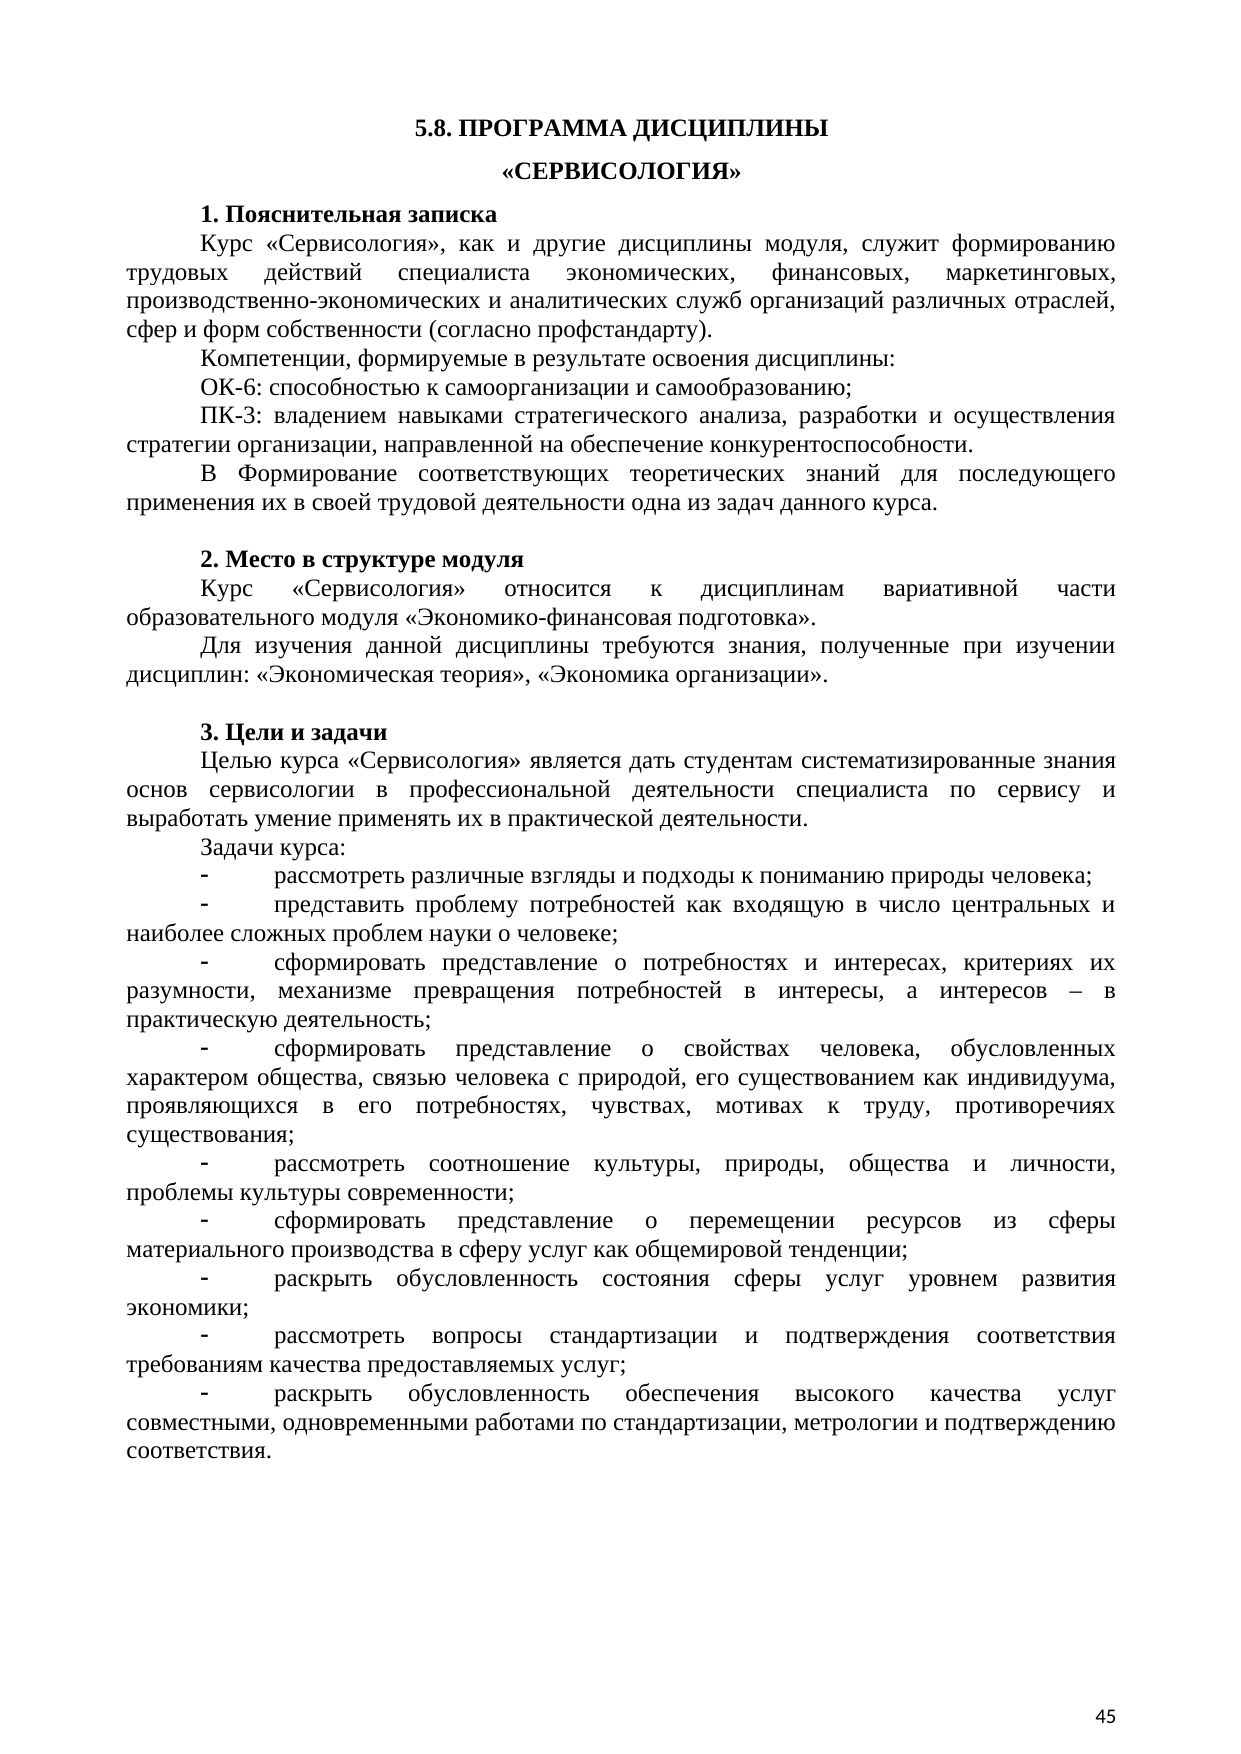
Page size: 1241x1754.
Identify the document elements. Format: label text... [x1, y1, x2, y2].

text В Формирование соответствующих теоретических знаний для последующего применения их в своей трудовой деятельности одна из задач данного курса. [126, 458, 1116, 515]
text 1. Пояснительная записка [126, 199, 1116, 228]
text ОК-6: способностью к самоорганизации и самообразованию; [126, 372, 1116, 400]
list раскрыть обусловленность состояния сферы услуг уровнем развития экономики; [126, 1263, 1116, 1320]
list рассмотреть вопросы стандартизации и подтверждения соответствия требованиям качества предоставляемых услуг; [126, 1320, 1116, 1378]
list раскрыть обусловленность обеспечения высокого качества услуг совместными, одновременными работами по стандартизации, метрологии и подтверждению соответствия. [126, 1378, 1116, 1464]
text 5.8. ПРОГРАММА ДИСЦИПЛИНЫ [126, 113, 1116, 142]
list рассмотреть соотношение культуры, природы, общества и личности, проблемы культуры современности; [126, 1148, 1116, 1205]
list сформировать представление о свойствах человека, обусловленных характером общества, связью человека с природой, его существованием как индивидуума, проявляющихся в его потребностях, чувствах, мотивах к труду, противоречиях существования; [126, 1033, 1116, 1148]
text Курс «Сервисология», как и другие дисциплины модуля, служит формированию трудовых действий специалиста экономических, финансовых, маркетинговых, производственно-экономических и аналитических служб организаций различных отраслей, сфер и форм собственности (согласно профстандарту). [422, 314, 1116, 343]
list сформировать представление о потребностях и интересах, критериях их разумности, механизме превращения потребностей в интересы, а интересов – в практическую деятельность; [126, 947, 1116, 1033]
text Курс «Сервисология», как и другие дисциплины модуля, служит формированию трудовых действий специалиста экономических, финансовых, маркетинговых, производственно-экономических и аналитических служб организаций различных отраслей, сфер и форм собственности (согласно профстандарту). [126, 228, 1116, 285]
list представить проблему потребностей как входящую в число центральных и наиболее сложных проблем науки о человеке; [126, 889, 1116, 947]
text Курс «Сервисология» относится к дисциплинам вариативной части образовательного модуля «Экономико-финансовая подготовка». [126, 573, 1116, 630]
text Компетенции, формируемые в результате освоения дисциплины: [126, 343, 1116, 372]
title Целью курса «Сервисология» является дать студентам систематизированные знания основ сервисологии в профессиональной деятельности специалиста по сервису и выработать умение применять их в практической деятельности. [126, 745, 1116, 832]
text Для изучения данной дисциплины требуются знания, полученные при изучении дисциплин: «Экономическая теория», «Экономика организации». [126, 630, 1116, 688]
text Задачи курса: [126, 832, 1116, 860]
text ПК-3: владением навыками стратегического анализа, разработки и осуществления стратегии организации, направленной на обеспечение конкурентоспособности. [126, 400, 1116, 458]
list рассмотреть различные взгляды и подходы к пониманию природы человека; [126, 860, 1116, 889]
list сформировать представление о перемещении ресурсов из сферы материального производства в сферу услуг как общемировой тенденции; [126, 1205, 1116, 1263]
text «СЕРВИСОЛОГИЯ» [126, 156, 1116, 185]
text 3. Цели и задачи [126, 717, 1116, 745]
text 2. Место в структуре модуля [126, 544, 1116, 573]
